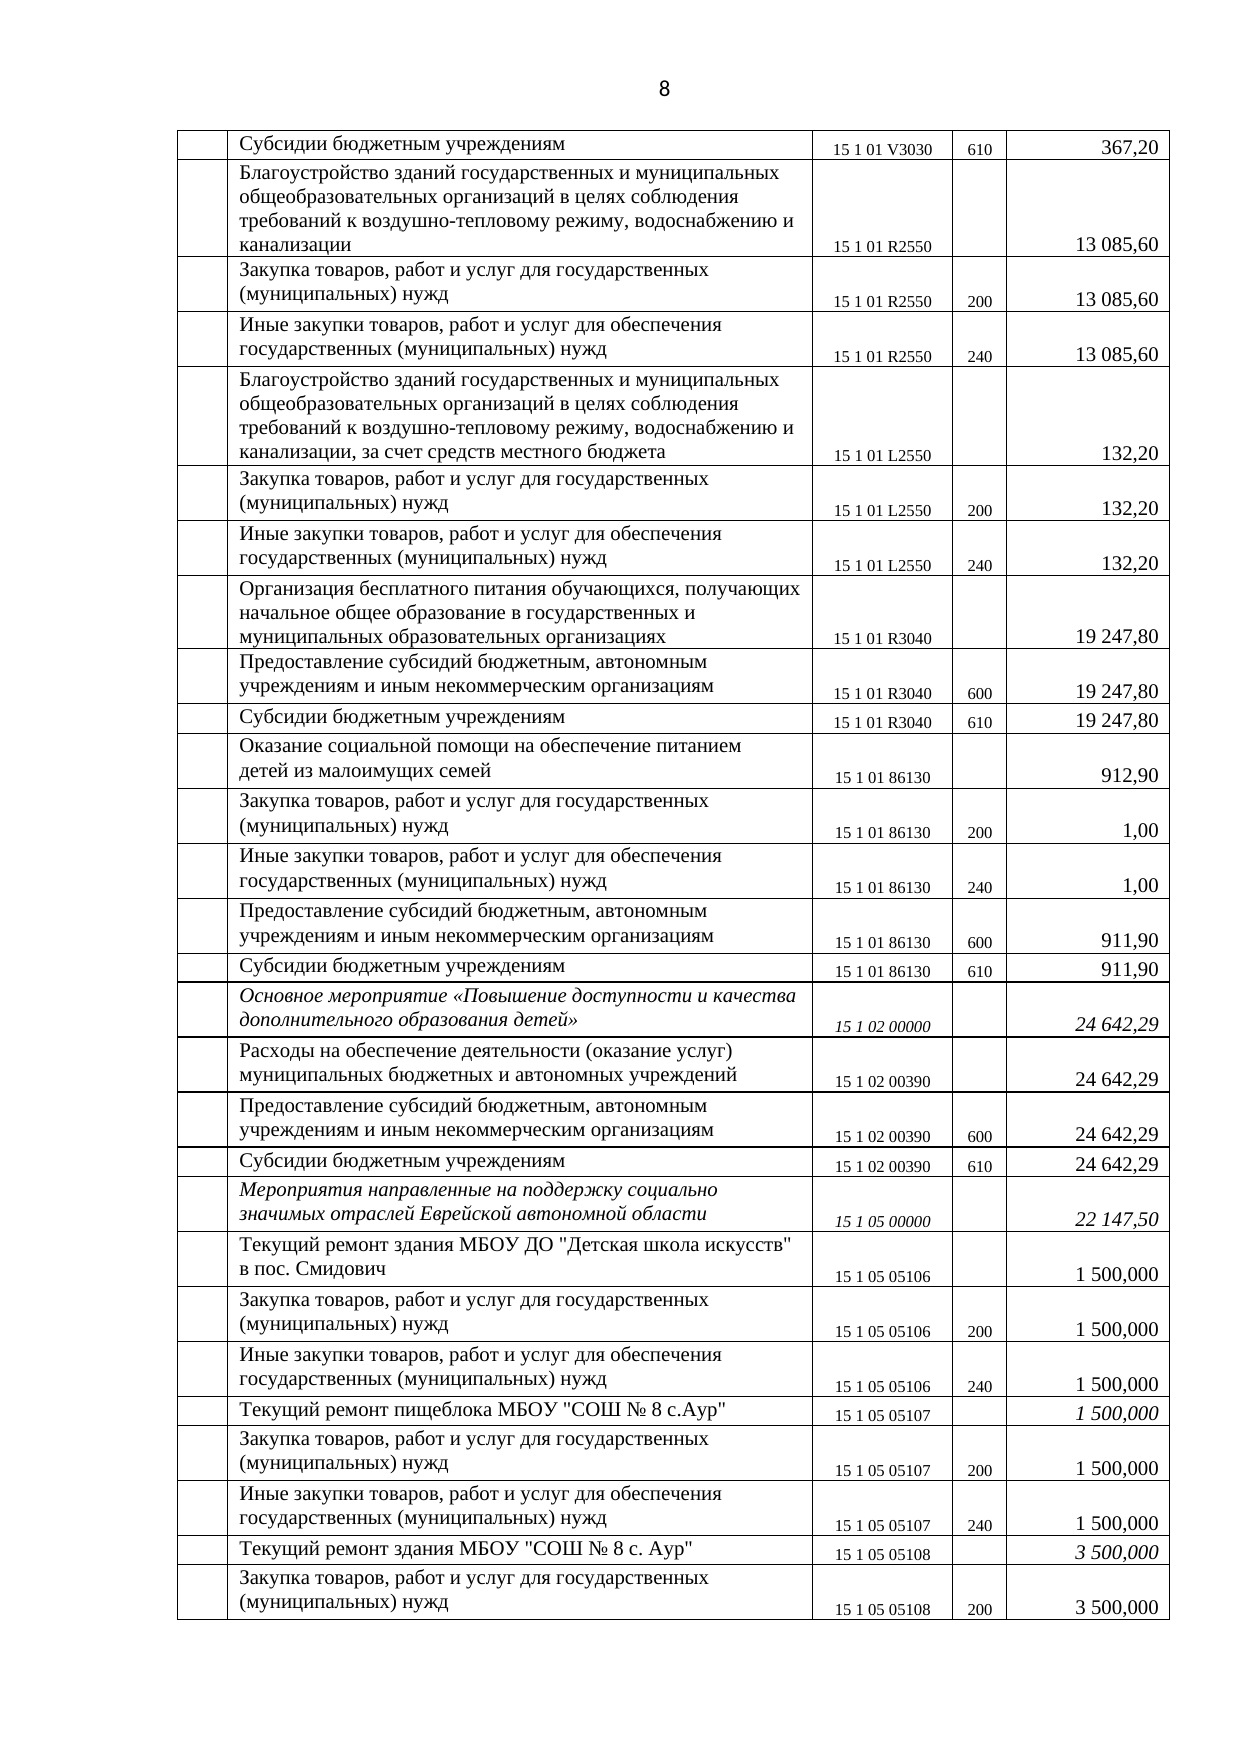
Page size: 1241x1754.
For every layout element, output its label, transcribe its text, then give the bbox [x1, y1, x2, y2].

table_cell [178, 899, 227, 952]
table_cell 15 1 01 R3040 [813, 704, 952, 732]
table_cell 15 1 02 00390 [813, 1148, 952, 1176]
table_cell 1 500,000 [1007, 1287, 1169, 1341]
table_cell [953, 1177, 1006, 1231]
table_cell [953, 1397, 1006, 1424]
table_cell 15 1 05 05108 [813, 1536, 952, 1564]
table_cell [178, 1426, 227, 1479]
table_cell 24 642,29 [1007, 983, 1169, 1036]
table_cell 132,20 [1007, 466, 1169, 520]
table_cell [178, 1177, 227, 1231]
table_cell Оказание социальной помощи на обеспечение питанием детей из малоимущих семей [228, 734, 812, 787]
table_cell [178, 576, 227, 648]
table_cell 1 500,000 [1007, 1481, 1169, 1534]
table_cell Расходы на обеспечение деятельности (оказание услуг) муниципальных бюджетных и автономных учреждений [228, 1038, 812, 1091]
table_cell [178, 1038, 227, 1091]
table_cell [953, 160, 1006, 256]
table_cell [953, 576, 1006, 648]
table_cell 19 247,80 [1007, 576, 1169, 648]
table_cell Закупка товаров, работ и услуг для государственных (муниципальных) нужд [228, 466, 812, 520]
table_cell 15 1 05 00000 [813, 1177, 952, 1231]
table_cell 200 [953, 1426, 1006, 1479]
table_cell Закупка товаров, работ и услуг для государственных (муниципальных) нужд [228, 789, 812, 842]
table_cell 132,20 [1007, 521, 1169, 575]
table_cell 367,20 [1007, 131, 1169, 159]
table_cell 240 [953, 1481, 1006, 1534]
table_cell [178, 367, 227, 465]
table_cell Мероприятия направленные на поддержку социально значимых отраслей Еврейской автономной области [228, 1177, 812, 1231]
table_cell 15 1 01 86130 [813, 899, 952, 952]
table_cell [178, 734, 227, 787]
table_cell [953, 734, 1006, 787]
table_cell 15 1 05 05108 [813, 1565, 952, 1619]
table_cell 22 147,50 [1007, 1177, 1169, 1231]
table_cell 15 1 01 R3040 [813, 576, 952, 648]
table_cell Закупка товаров, работ и услуг для государственных (муниципальных) нужд [228, 1565, 812, 1619]
table_cell Текущий ремонт здания МБОУ ДО "Детская школа искусств" в пос. Смидович [228, 1232, 812, 1286]
table_cell 610 [953, 131, 1006, 159]
table_cell [178, 466, 227, 520]
table_cell 19 247,80 [1007, 649, 1169, 703]
table_cell Закупка товаров, работ и услуг для государственных (муниципальных) нужд [228, 257, 812, 311]
table_cell 15 1 01 86130 [813, 789, 952, 842]
table_cell [178, 1232, 227, 1286]
table_cell 240 [953, 312, 1006, 366]
table_cell 3 500,000 [1007, 1536, 1169, 1564]
table_cell Иные закупки товаров, работ и услуг для обеспечения государственных (муниципальных) нужд [228, 1481, 812, 1534]
table_cell 240 [953, 1342, 1006, 1396]
table_cell [178, 1397, 227, 1424]
table_cell 15 1 01 86130 [813, 734, 952, 787]
table_cell Предоставление субсидий бюджетным, автономным учреждениям и иным некоммерческим организациям [228, 1093, 812, 1146]
table_cell 15 1 02 00390 [813, 1038, 952, 1091]
table_cell 911,90 [1007, 954, 1169, 981]
table_cell [178, 1148, 227, 1176]
table_cell 600 [953, 1093, 1006, 1146]
table_cell [953, 367, 1006, 465]
table_cell 200 [953, 466, 1006, 520]
table_cell Иные закупки товаров, работ и услуг для обеспечения государственных (муниципальных) нужд [228, 1342, 812, 1396]
table_cell 19 247,80 [1007, 704, 1169, 732]
table_cell Субсидии бюджетным учреждениям [228, 954, 812, 981]
table_cell [178, 983, 227, 1036]
table_cell Благоустройство зданий государственных и муниципальных общеобразовательных организаций в целях соблюдения требований к воздушно-тепловому режиму, водоснабжению и канализации [228, 160, 812, 256]
table_cell 1 500,000 [1007, 1397, 1169, 1424]
table_cell 200 [953, 1565, 1006, 1619]
table_cell 610 [953, 1148, 1006, 1176]
table_cell 912,90 [1007, 734, 1169, 787]
table_cell [178, 704, 227, 732]
table_cell [178, 789, 227, 842]
table_cell Организация бесплатного питания обучающихся, получающих начальное общее образование в государственных и муниципальных образовательных организациях [228, 576, 812, 648]
table_cell 15 1 02 00000 [813, 983, 952, 1036]
table_cell 15 1 01 L2550 [813, 466, 952, 520]
table_cell Благоустройство зданий государственных и муниципальных общеобразовательных организаций в целях соблюдения требований к воздушно-тепловому режиму, водоснабжению и канализации, за счет средств местного бюджета [228, 367, 812, 465]
table_cell [178, 257, 227, 311]
table_cell 13 085,60 [1007, 160, 1169, 256]
table_cell [178, 844, 227, 897]
table_cell Субсидии бюджетным учреждениям [228, 1148, 812, 1176]
table_cell 15 1 05 05106 [813, 1287, 952, 1341]
table_cell Предоставление субсидий бюджетным, автономным учреждениям и иным некоммерческим организациям [228, 899, 812, 952]
table_cell [178, 954, 227, 981]
table_cell 600 [953, 899, 1006, 952]
table_cell 15 1 05 05106 [813, 1342, 952, 1396]
table_cell [178, 312, 227, 366]
table_cell Закупка товаров, работ и услуг для государственных (муниципальных) нужд [228, 1426, 812, 1479]
table_cell Предоставление субсидий бюджетным, автономным учреждениям и иным некоммерческим организациям [228, 649, 812, 703]
table_cell 240 [953, 521, 1006, 575]
table_cell [178, 160, 227, 256]
table_cell 610 [953, 954, 1006, 981]
table_cell Текущий ремонт пищеблока МБОУ "СОШ № 8 с.Аур" [228, 1397, 812, 1424]
table_cell 15 1 01 R2550 [813, 312, 952, 366]
table_cell 200 [953, 257, 1006, 311]
table_cell 24 642,29 [1007, 1038, 1169, 1091]
table_cell 1 500,000 [1007, 1426, 1169, 1479]
table_cell 24 642,29 [1007, 1148, 1169, 1176]
table_cell Субсидии бюджетным учреждениям [228, 704, 812, 732]
table_cell 15 1 01 V3030 [813, 131, 952, 159]
table_cell 15 1 05 05107 [813, 1397, 952, 1424]
table_cell 3 500,000 [1007, 1565, 1169, 1619]
table_cell [178, 1287, 227, 1341]
table_cell Основное мероприятие «Повышение доступности и качества дополнительного образования детей» [228, 983, 812, 1036]
table_cell 240 [953, 844, 1006, 897]
table_cell [178, 131, 227, 159]
table_cell 600 [953, 649, 1006, 703]
table_cell Субсидии бюджетным учреждениям [228, 131, 812, 159]
table_cell Иные закупки товаров, работ и услуг для обеспечения государственных (муниципальных) нужд [228, 521, 812, 575]
table_cell 15 1 05 05107 [813, 1481, 952, 1534]
table_cell [953, 1038, 1006, 1091]
table_cell 1 500,000 [1007, 1342, 1169, 1396]
table_cell 15 1 05 05107 [813, 1426, 952, 1479]
table_cell [953, 1536, 1006, 1564]
table_cell [178, 521, 227, 575]
table_cell 1,00 [1007, 789, 1169, 842]
table_cell [178, 1536, 227, 1564]
table_cell Текущий ремонт здания МБОУ "СОШ № 8 с. Аур" [228, 1536, 812, 1564]
table_cell [953, 983, 1006, 1036]
table_cell [953, 1232, 1006, 1286]
table_cell 15 1 01 86130 [813, 954, 952, 981]
table_cell 911,90 [1007, 899, 1169, 952]
table_cell Иные закупки товаров, работ и услуг для обеспечения государственных (муниципальных) нужд [228, 312, 812, 366]
table_cell 15 1 01 R3040 [813, 649, 952, 703]
table_cell [178, 1093, 227, 1146]
table_cell 15 1 01 R2550 [813, 160, 952, 256]
table_cell [178, 1481, 227, 1534]
table_cell 610 [953, 704, 1006, 732]
table_cell Иные закупки товаров, работ и услуг для обеспечения государственных (муниципальных) нужд [228, 844, 812, 897]
table_cell 24 642,29 [1007, 1093, 1169, 1146]
table_cell 132,20 [1007, 367, 1169, 465]
table_cell 15 1 01 86130 [813, 844, 952, 897]
table_cell 13 085,60 [1007, 312, 1169, 366]
table_cell 15 1 02 00390 [813, 1093, 952, 1146]
table_cell 15 1 01 L2550 [813, 521, 952, 575]
table_cell 1,00 [1007, 844, 1169, 897]
table_cell 200 [953, 1287, 1006, 1341]
table_cell 200 [953, 789, 1006, 842]
table_cell [178, 649, 227, 703]
table_cell 15 1 01 R2550 [813, 257, 952, 311]
table_cell Закупка товаров, работ и услуг для государственных (муниципальных) нужд [228, 1287, 812, 1341]
table_cell 15 1 05 05106 [813, 1232, 952, 1286]
table_cell [178, 1565, 227, 1619]
table_cell [178, 1342, 227, 1396]
table_cell 13 085,60 [1007, 257, 1169, 311]
table_cell 1 500,000 [1007, 1232, 1169, 1286]
table_cell 15 1 01 L2550 [813, 367, 952, 465]
